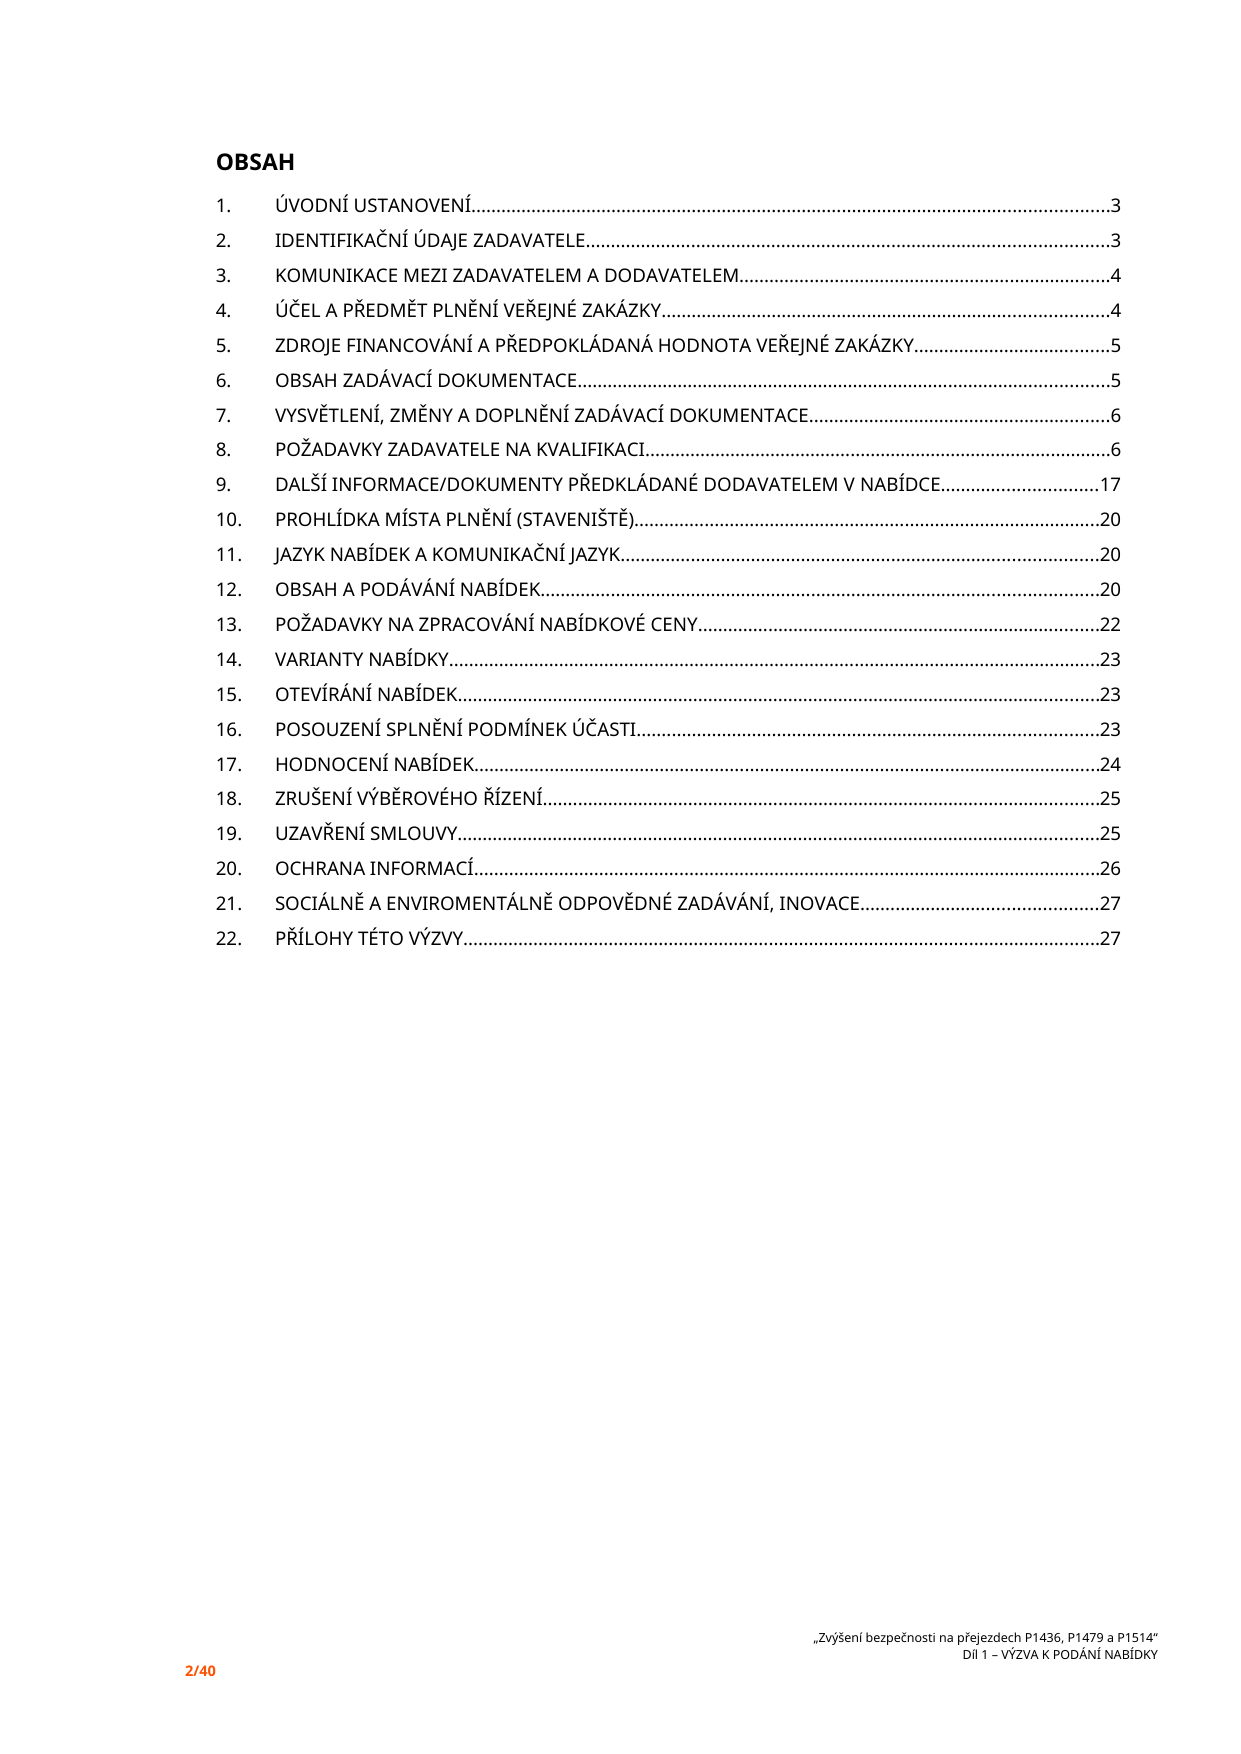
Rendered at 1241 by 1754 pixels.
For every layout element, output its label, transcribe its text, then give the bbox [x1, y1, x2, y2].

text 1. ÚVODNÍ USTANOVENÍ 3 [216, 192, 1122, 218]
text 21. SOCIÁLNĚ A ENVIROMENTÁLNĚ ODPOVĚDNÉ ZADÁVÁNÍ, INOVACE 27 [216, 890, 1122, 916]
text 19. UZAVŘENÍ SMLOUVY 25 [216, 821, 1122, 846]
text 8. POŽADAVKY ZADAVATELE NA KVALIFIKACI 6 [216, 437, 1122, 462]
text 14. VARIANTY NABÍDKY 23 [216, 646, 1122, 672]
text 11. JAZYK NABÍDEK A KOMUNIKAČNÍ JAZYK 20 [216, 541, 1122, 567]
text 6. OBSAH ZADÁVACÍ DOKUMENTACE 5 [216, 367, 1122, 392]
text 20. OCHRANA INFORMACÍ 26 [216, 856, 1122, 881]
text 22. PŘÍLOHY TÉTO VÝZVY 27 [216, 925, 1122, 951]
text 15. OTEVÍRÁNÍ NABÍDEK 23 [216, 681, 1122, 707]
text 16. POSOUZENÍ SPLNĚNÍ PODMÍNEK ÚČASTI 23 [216, 716, 1122, 741]
text 18. ZRUŠENÍ VÝBĚROVÉHO ŘÍZENÍ 25 [216, 786, 1122, 811]
text 3. KOMUNIKACE MEZI ZADAVATELEM a DODAVATELEM 4 [216, 262, 1122, 288]
text 2. IDENTIFIKAČNÍ ÚDAJE ZADAVATELE 3 [216, 227, 1122, 253]
text 17. HODNOCENÍ NABÍDEK 24 [216, 751, 1122, 776]
text 10. PROHLÍDKA MÍSTA PLNĚNÍ (STAVENIŠTĚ) 20 [216, 507, 1122, 532]
text 13. POŽADAVKY NA ZPRACOVÁNÍ NABÍDKOVÉ CENY 22 [216, 611, 1122, 637]
text 12. OBSAH A PODÁVÁNÍ NABÍDEK 20 [216, 576, 1122, 602]
text 5. ZDROJE FINANCOVÁNÍ A PŘEDPOKLÁDANÁ HODNOTA VEŘEJNÉ ZAKÁZKY 5 [216, 332, 1122, 358]
text Obsah [216, 146, 1122, 177]
text 7. VYSVĚTLENÍ, ZMĚNY A DOPLNĚNÍ ZADÁVACÍ DOKUMENTACE 6 [216, 402, 1122, 427]
text 4. ÚČEL A PŘEDMĚT PLNĚNÍ VEŘEJNÉ ZAKÁZKY 4 [216, 297, 1122, 323]
text 9. DALŠÍ INFORMACE/DOKUMENTY PŘEDKLÁDANÉ DODAVATELEM V NABÍDCE 17 [216, 472, 1122, 497]
